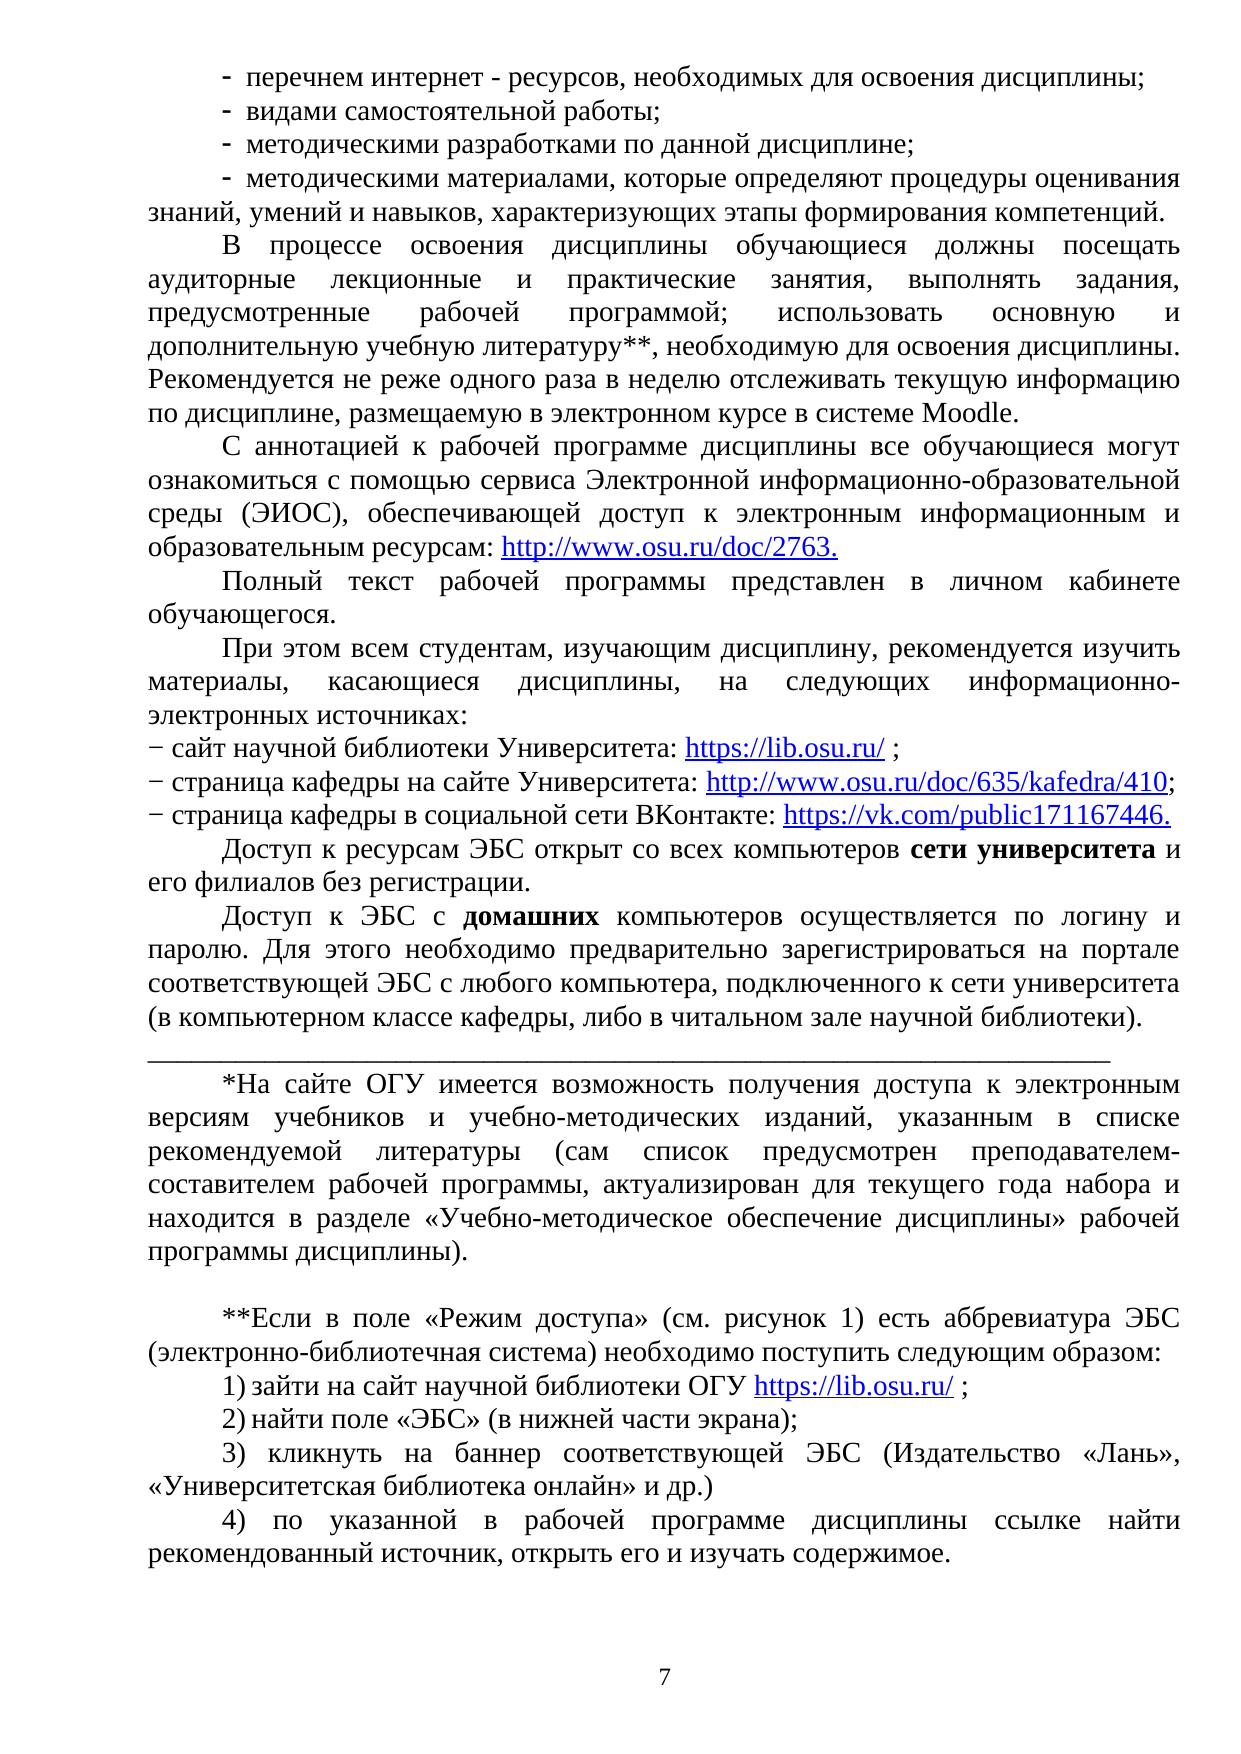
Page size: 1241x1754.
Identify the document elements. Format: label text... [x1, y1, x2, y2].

list методическими материалами, которые определяют процедуры оценивания знаний, умений и навыков, характеризующих этапы формирования компетенций. [148, 160, 1181, 227]
text Доступ к ЭБС с домашних компьютеров осуществляется по логину и паролю. Для этого необходимо предварительно зарегистрироваться на портале соответствующей ЭБС с любого компьютера, подключенного к сети университета (в компьютерном классе кафедры, либо в читальном зале научной библиотеки). [148, 898, 1181, 1032]
list перечнем интернет - ресурсов, необходимых для освоения дисциплины; [148, 59, 1181, 93]
text Полный текст рабочей программы представлен в личном кабинете обучающегося. [148, 563, 1181, 630]
list зайти на сайт научной библиотеки ОГУ https://lib.osu.ru/ ; [222, 1368, 1181, 1401]
text 4) по указанной в рабочей программе дисциплины ссылке найти рекомендованный источник, открыть его и изучать содержимое. [148, 1502, 1181, 1569]
text 3) кликнуть на баннер соответствующей ЭБС (Издательство «Лань», «Университетская библиотека онлайн» и др.) [148, 1435, 1181, 1502]
text − сайт научной библиотеки Университета: https://lib.osu.ru/ ; [148, 730, 1226, 764]
text __________________________________________________________________ [148, 1032, 1181, 1066]
list методическими разработками по данной дисциплине; [148, 126, 1181, 160]
list найти поле «ЭБС» (в нижней части экрана); [222, 1401, 1181, 1435]
text − страница кафедры в социальной сети ВКонтакте: https://vk.com/public171167446. [148, 797, 1181, 831]
text Доступ к ресурсам ЭБС открыт со всех компьютеров сети университета и его филиалов без регистрации. [148, 831, 1181, 898]
text С аннотацией к рабочей программе дисциплины все обучающиеся могут ознакомиться с помощью сервиса Электронной информационно-образовательной среды (ЭИОС), обеспечивающей доступ к электронным информационным и образовательным ресурсам: http://www.osu.ru/doc/2763. [148, 428, 1181, 563]
text При этом всем студентам, изучающим дисциплину, рекомендуется изучить материалы, касающиеся дисциплины, на следующих информационно-электронных источниках: [148, 630, 1181, 730]
text **Если в поле «Режим доступа» (см. рисунок 1) есть аббревиатура ЭБС (электронно-библиотечная система) необходимо поступить следующим образом: [148, 1301, 1181, 1368]
list видами самостоятельной работы; [148, 93, 1181, 126]
text − страница кафедры на сайте Университета: http://www.osu.ru/doc/635/kafedra/410; [148, 764, 1226, 797]
text *На сайте ОГУ имеется возможность получения доступа к электронным версиям учебников и учебно-методических изданий, указанным в списке рекомендуемой литературы (сам список предусмотрен преподавателем-составителем рабочей программы, актуализирован для текущего года набора и находится в разделе «Учебно-методическое обеспечение дисциплины» рабочей программы дисциплины). [148, 1066, 1181, 1267]
text В процессе освоения дисциплины обучающиеся должны посещать аудиторные лекционные и практические занятия, выполнять задания, предусмотренные рабочей программой; использовать основную и дополнительную учебную литературу**, необходимую для освоения дисциплины. Рекомендуется не реже одного раза в неделю отслеживать текущую информацию по дисциплине, размещаемую в электронном курсе в системе Moodle. [148, 227, 1181, 428]
